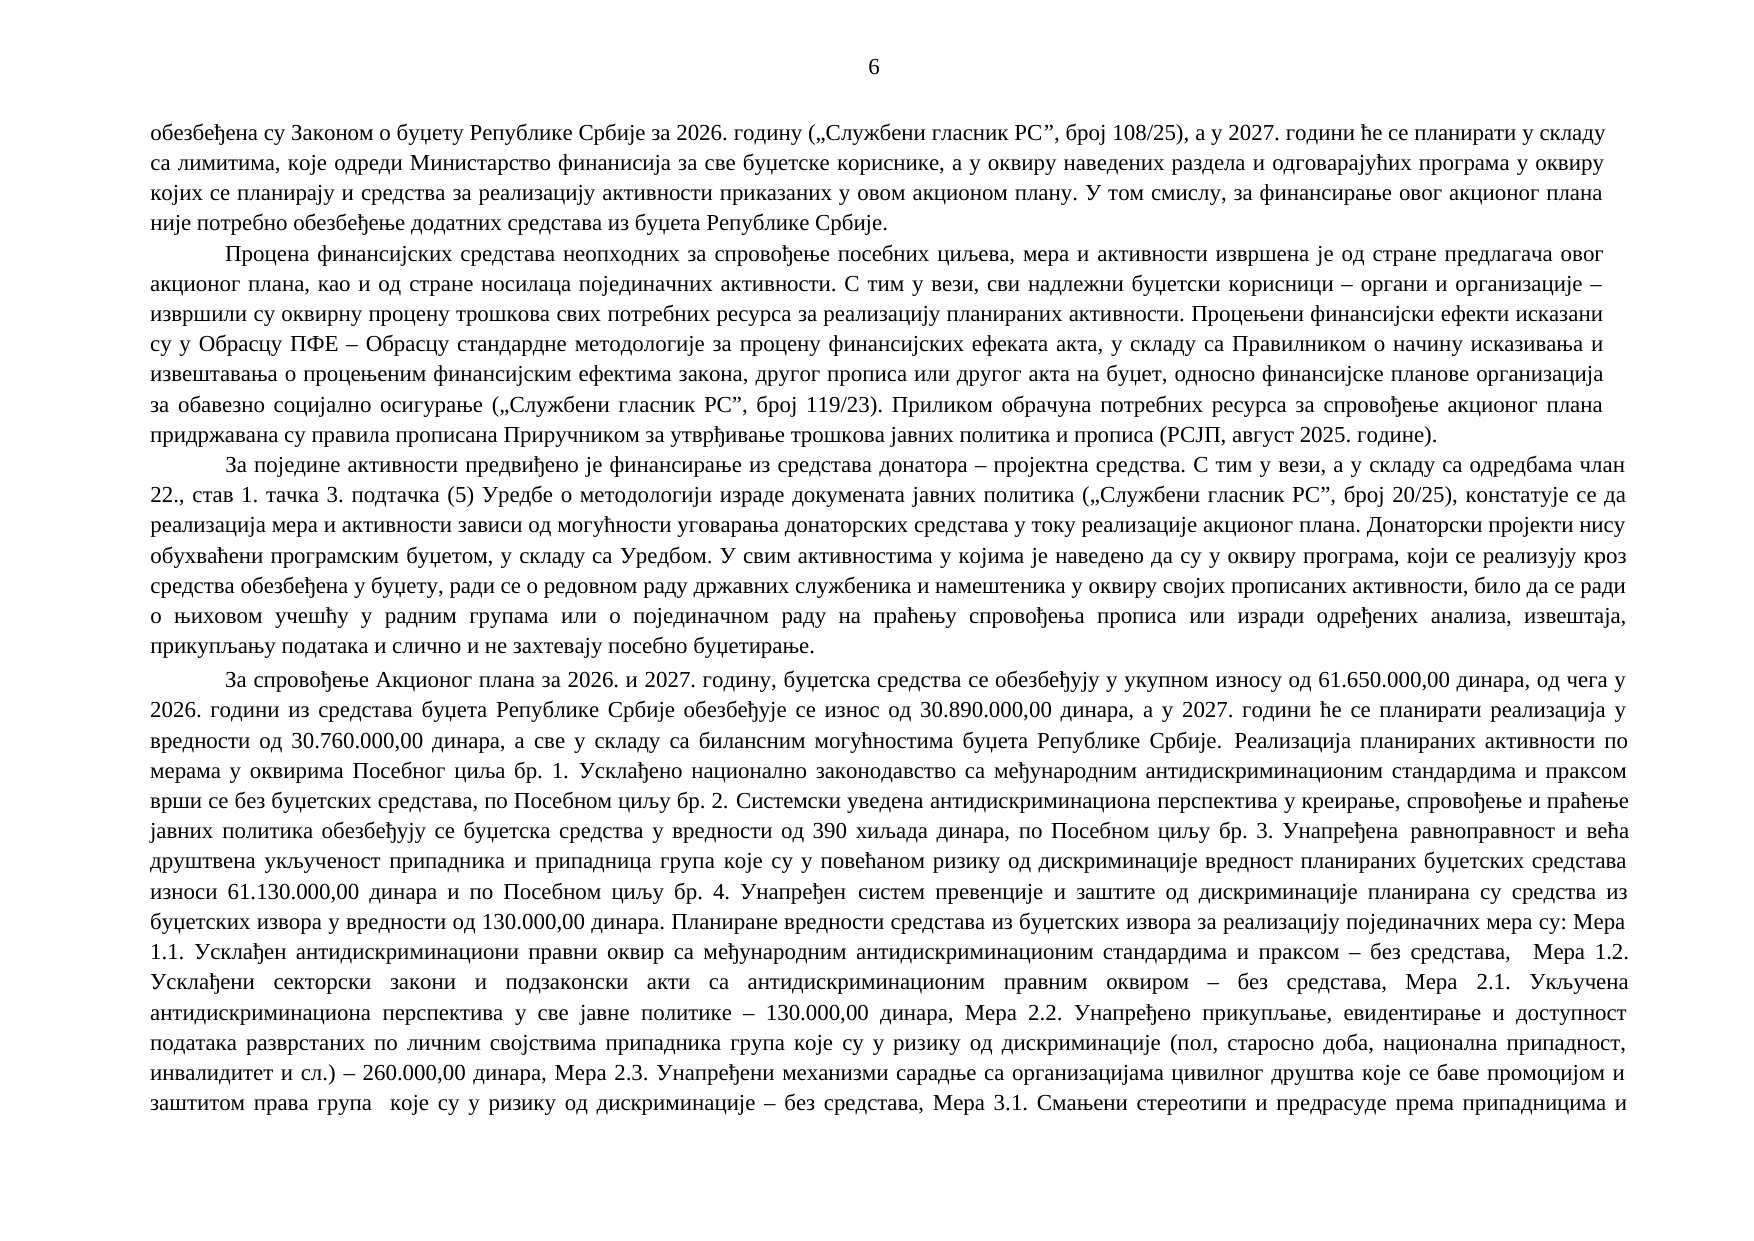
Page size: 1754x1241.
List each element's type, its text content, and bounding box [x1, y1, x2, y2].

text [150, 119, 1607, 236]
text За поједине активности предвиђено је финансирање из средстава донатора – пројектна средства. С тим у вези, а у складу са одредбама члан 22., став 1. тачка 3. подтачка (5) Уредбе о методологији израде докумената јавних политика („Службени гласник РС”, брoj 20/25), констатује се да реализација мера и активности зависи од могућности уговарања донаторских средстава у току реализације акционог плана. Донаторски пројекти нису обухваћени програмским буџетом, у складу са Уредбом. У свим активностима у којима је наведено да су у оквиру програма, који се реализују кроз средства обезбеђена у буџету, ради се о редовном раду државних службеника и намештеника у оквиру својих прописаних активности, било да се ради о њиховом учешћу у радним групама или о појединачном раду на праћењу спровођења прописа или изради одређених анализа, извештаја, прикупљању података и слично и не захтевају посебно буџетирање. [150, 451, 1629, 659]
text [150, 666, 1629, 1116]
text Процена финансијских средстава неопходних за спровођење посебних циљева, мера и активности извршена је од стране предлагача овог акционог плана, као и од стране носилаца појединачних активности. С тим у вези, сви надлежни буџетски корисници – органи и организације – извршили су оквирну процену трошкова свих потребних ресурса за реализацију планираних активности. Процењени финансијски ефекти исказани су у Обрасцу ПФЕ – Обрасцу стандардне методологије за процену финансијских ефеката акта, у складу са Правилником о начину исказивања и извештавања о процењеним финансијским ефектима закона, другог прописа или другог акта на буџет, односно финансијске планове организација за обавезно социјално осигурање („Службени гласник РС”, број 119/23). Приликом обрачуна потребних ресурса за спровођење акционог плана придржавана су правила прописана Приручником за утврђивање трошкова јавних политика и прописа (РСЈП, август 2025. године). [150, 239, 1606, 447]
